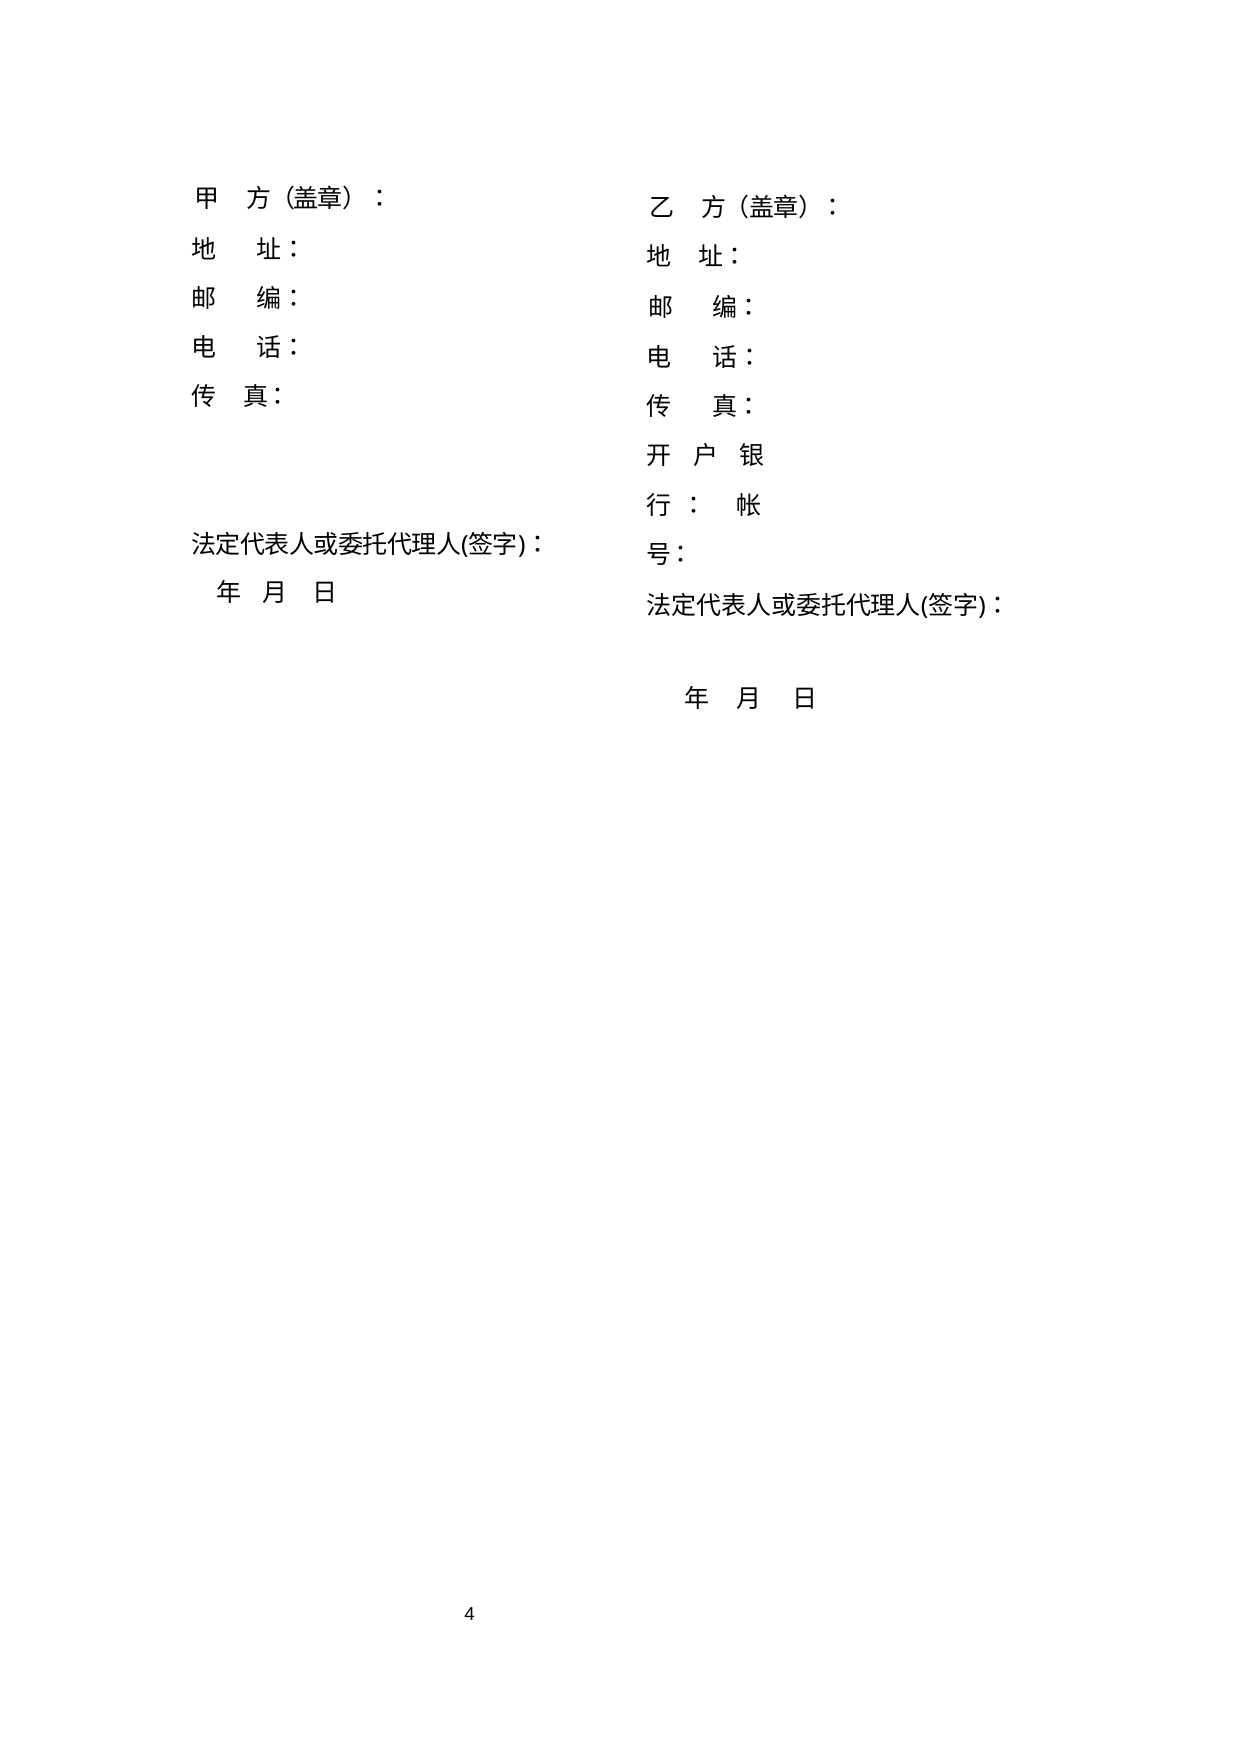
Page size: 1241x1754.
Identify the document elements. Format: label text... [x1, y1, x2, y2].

text 年 月 日 [684, 687, 1081, 713]
text 乙 方（盖章）： 地 址： [647, 189, 864, 272]
text 法定代表人或委托代理人(签字)： 年 月 日 [191, 527, 559, 609]
text 地 址： 邮 编： 电 话： 传 真： [191, 232, 309, 412]
text 邮 编： 电 话： 传 真： 开户银行： 帐 号： [646, 290, 764, 571]
text 甲 方（盖章）： [194, 182, 636, 213]
text 法定代表人或委托代理人(签字)： [647, 590, 1081, 621]
